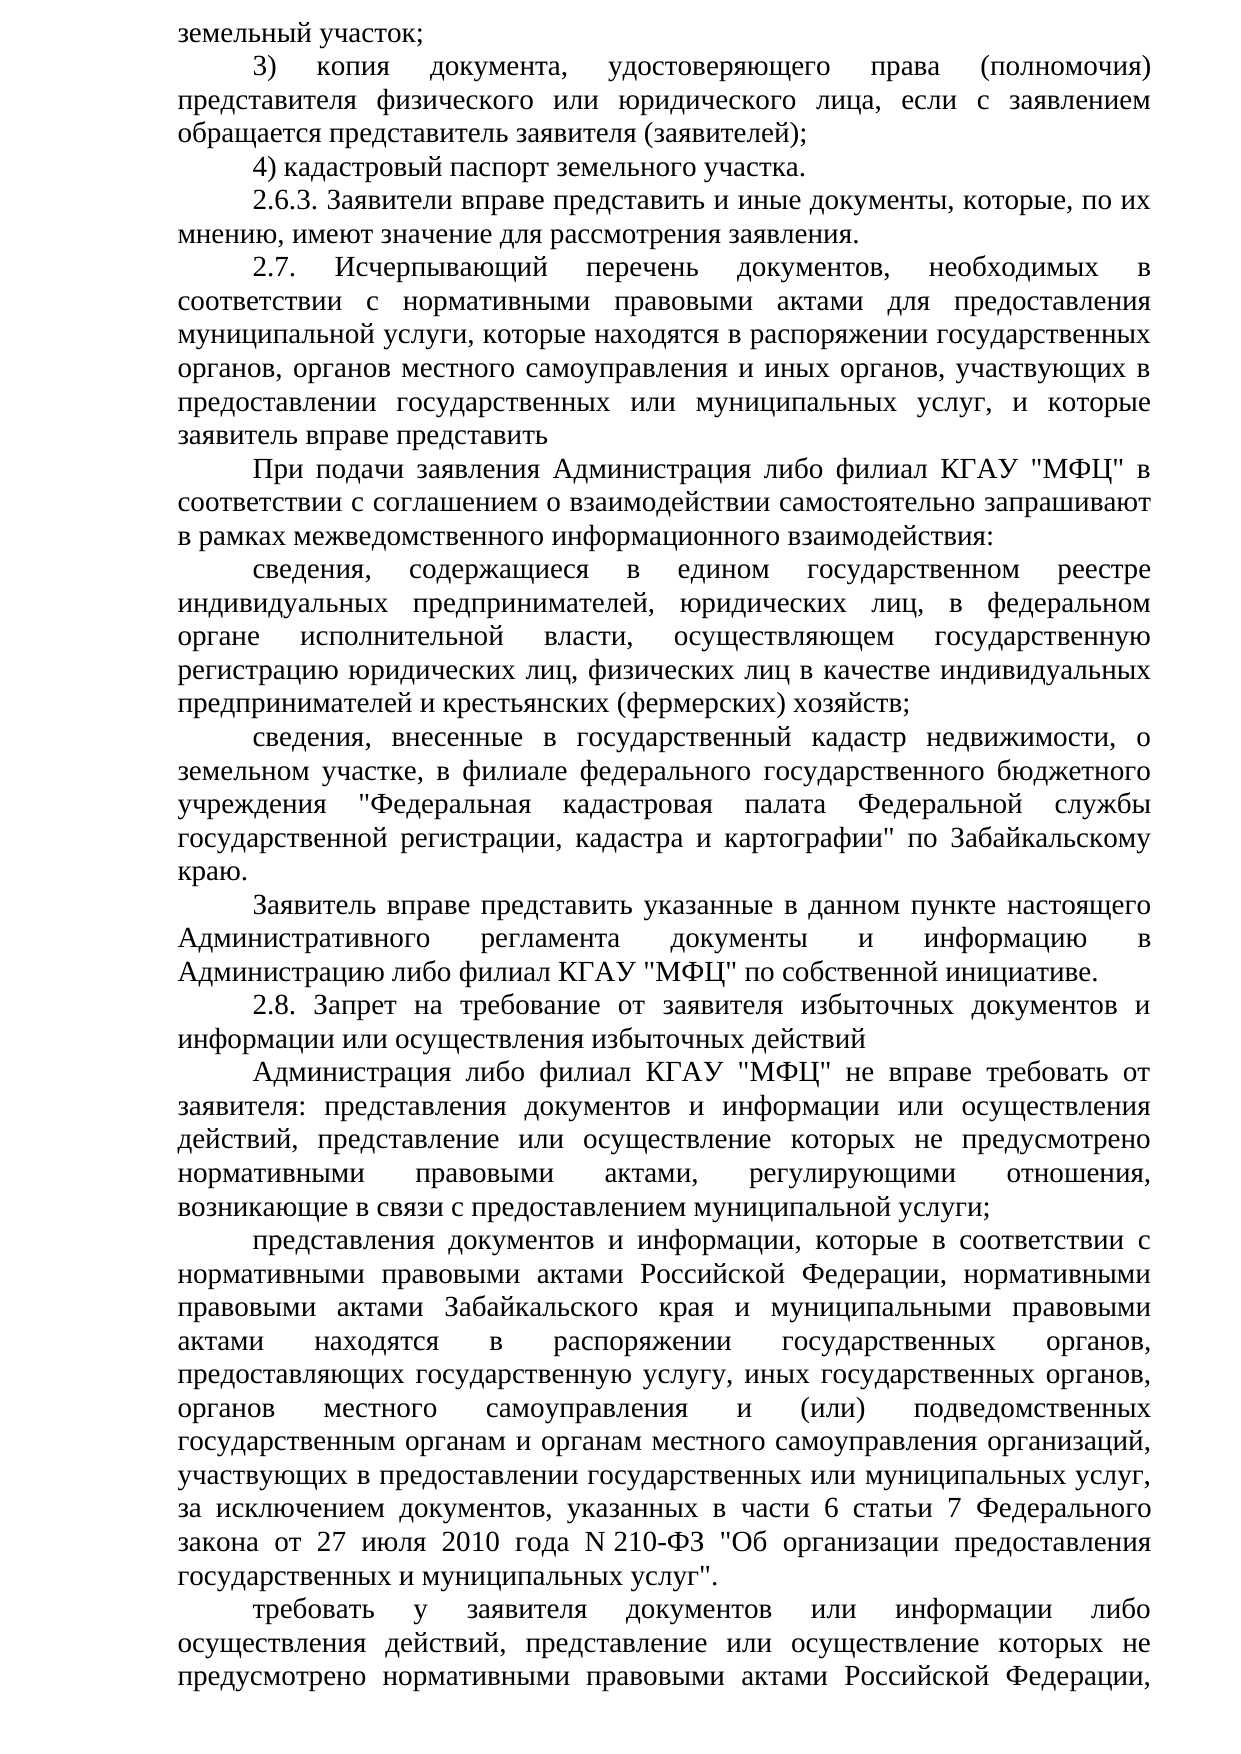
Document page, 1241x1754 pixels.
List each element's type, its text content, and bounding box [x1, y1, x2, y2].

text 2.6.3. Заявители вправе представить и иные документы, которые, по их мнению, имеют значение для рассмотрения заявления. [177, 182, 1152, 249]
text Заявитель вправе представить указанные в данном пункте настоящего Административного регламента документы и информацию в Администрацию либо филиал КГАУ "МФЦ" по собственной инициативе. [177, 887, 1152, 987]
text сведения, внесенные в государственный кадастр недвижимости, о земельном участке, в филиале федерального государственного бюджетного учреждения "Федеральная кадастровая палата Федеральной службы государственной регистрации, кадастра и картографии" по Забайкальскому краю. [177, 719, 1152, 887]
text Администрация либо филиал КГАУ "МФЦ" не вправе требовать от заявителя: представления документов и информации или осуществления действий, представление или осуществление которых не предусмотрено нормативными правовыми актами, регулирующими отношения, возникающие в связи с предоставлением муниципальной услуги; [177, 1054, 1152, 1222]
text 2.8. Запрет на требование от заявителя избыточных документов и информации или осуществления избыточных действий [177, 987, 1152, 1054]
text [177, 15, 1152, 48]
text При подачи заявления Администрация либо филиал КГАУ "МФЦ" в соответствии с соглашением о взаимодействии самостоятельно запрашивают в рамках межведомственного информационного взаимодействия: [177, 451, 1152, 551]
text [177, 1591, 1152, 1692]
text сведения, содержащиеся в едином государственном реестре индивидуальных предпринимателей, юридических лиц, в федеральном органе исполнительной власти, осуществляющем государственную регистрацию юридических лиц, физических лиц в качестве индивидуальных предпринимателей и крестьянских (фермерских) хозяйств; [177, 551, 1152, 719]
text представления документов и информации, которые в соответствии с нормативными правовыми актами Российской Федерации, нормативными правовыми актами Забайкальского края и муниципальными правовыми актами находятся в распоряжении государственных органов, предоставляющих государственную услугу, иных государственных органов, органов местного самоуправления и (или) подведомственных государственным органам и органам местного самоуправления организаций, участвующих в предоставлении государственных или муниципальных услуг, за исключением документов, указанных в части 6 статьи 7 Федерального закона от 27 июля 2010 года N 210-ФЗ "Об организации предоставления государственных и муниципальных услуг". [177, 1222, 1152, 1591]
text 2.7. Исчерпывающий перечень документов, необходимых в соответствии с нормативными правовыми актами для предоставления муниципальной услуги, которые находятся в распоряжении государственных органов, органов местного самоуправления и иных органов, участвующих в предоставлении государственных или муниципальных услуг, и которые заявитель вправе представить [177, 249, 1152, 451]
text 3) копия документа, удостоверяющего права (полномочия) представителя физического или юридического лица, если с заявлением обращается представитель заявителя (заявителей); [177, 48, 1152, 149]
text 4) кадастровый паспорт земельного участка. [177, 149, 1152, 182]
